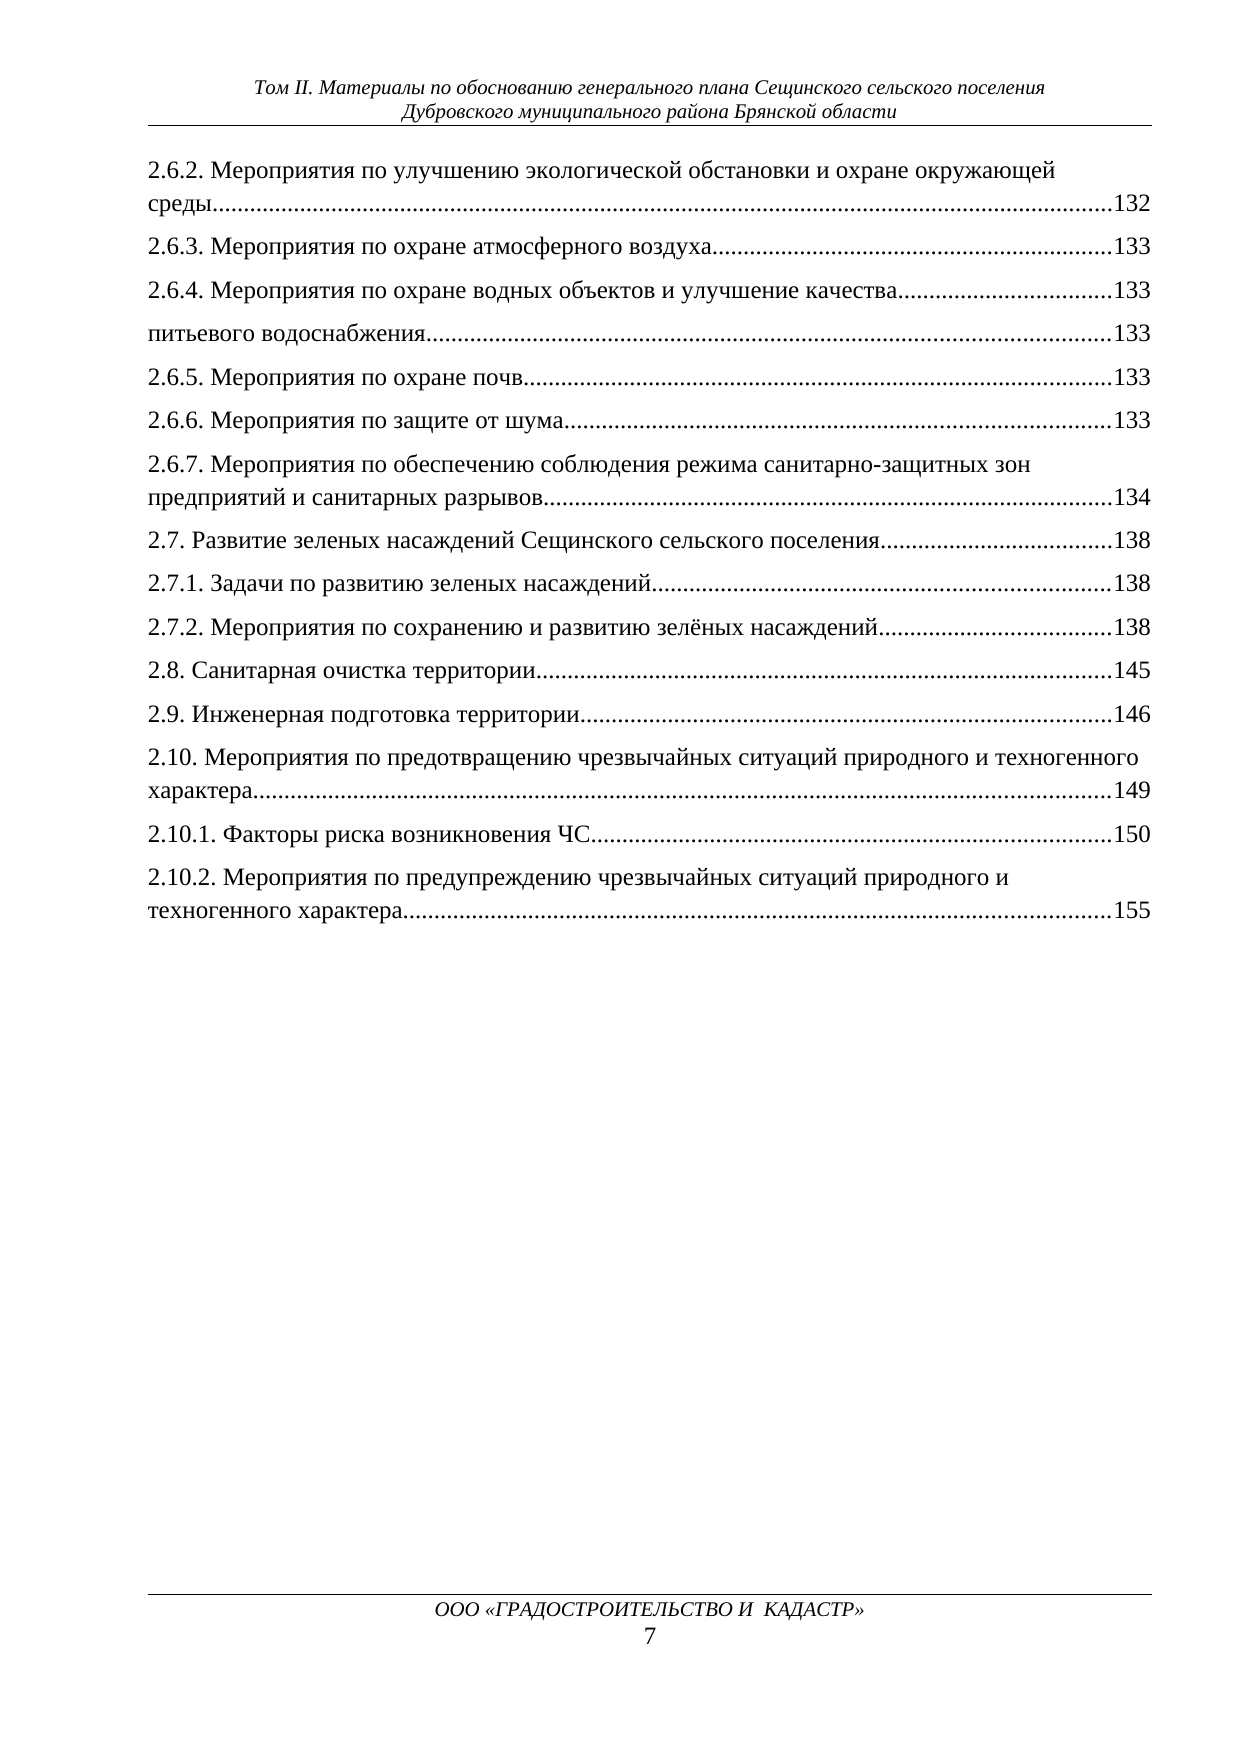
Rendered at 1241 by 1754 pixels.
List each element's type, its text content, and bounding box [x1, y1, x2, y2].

text 2.7. Развитие зеленых насаждений Сещинского сельского поселения 138 [148, 525, 1152, 554]
text 2.9. Инженерная подготовка территории 146 [148, 699, 1152, 728]
text 2.7.1. Задачи по развитию зеленых насаждений 138 [148, 568, 1152, 597]
text 2.6.4. Мероприятия по охране водных объектов и улучшение качества 133 [148, 275, 1152, 304]
text 2.7.2. Мероприятия по сохранению и развитию зелёных насаждений 138 [148, 612, 1152, 641]
text 2.6.7. Мероприятия по обеспечению соблюдения режима санитарно-защитных зон предприятий и санитарных разрывов 134 [148, 449, 1152, 510]
text 2.6.5. Мероприятия по охране почв 133 [148, 362, 1152, 391]
text 2.10. Мероприятия по предотвращению чрезвычайных ситуаций природного и техногенного характера 149 [148, 742, 1152, 804]
text 2.10.1. Факторы риска возникновения ЧС 150 [148, 819, 1152, 847]
text 2.10.2. Мероприятия по предупреждению чрезвычайных ситуаций природного и техногенного характера 155 [148, 862, 1152, 924]
text питьевого водоснабжения 133 [148, 318, 1152, 347]
text 2.6.3. Мероприятия по охране атмосферного воздуха 133 [148, 231, 1152, 260]
text 2.6.2. Мероприятия по улучшению экологической обстановки и охране окружающей среды 132 [148, 155, 1152, 217]
text 2.8. Санитарная очистка территории 145 [148, 655, 1152, 684]
text 2.6.6. Мероприятия по защите от шума 133 [148, 405, 1152, 434]
